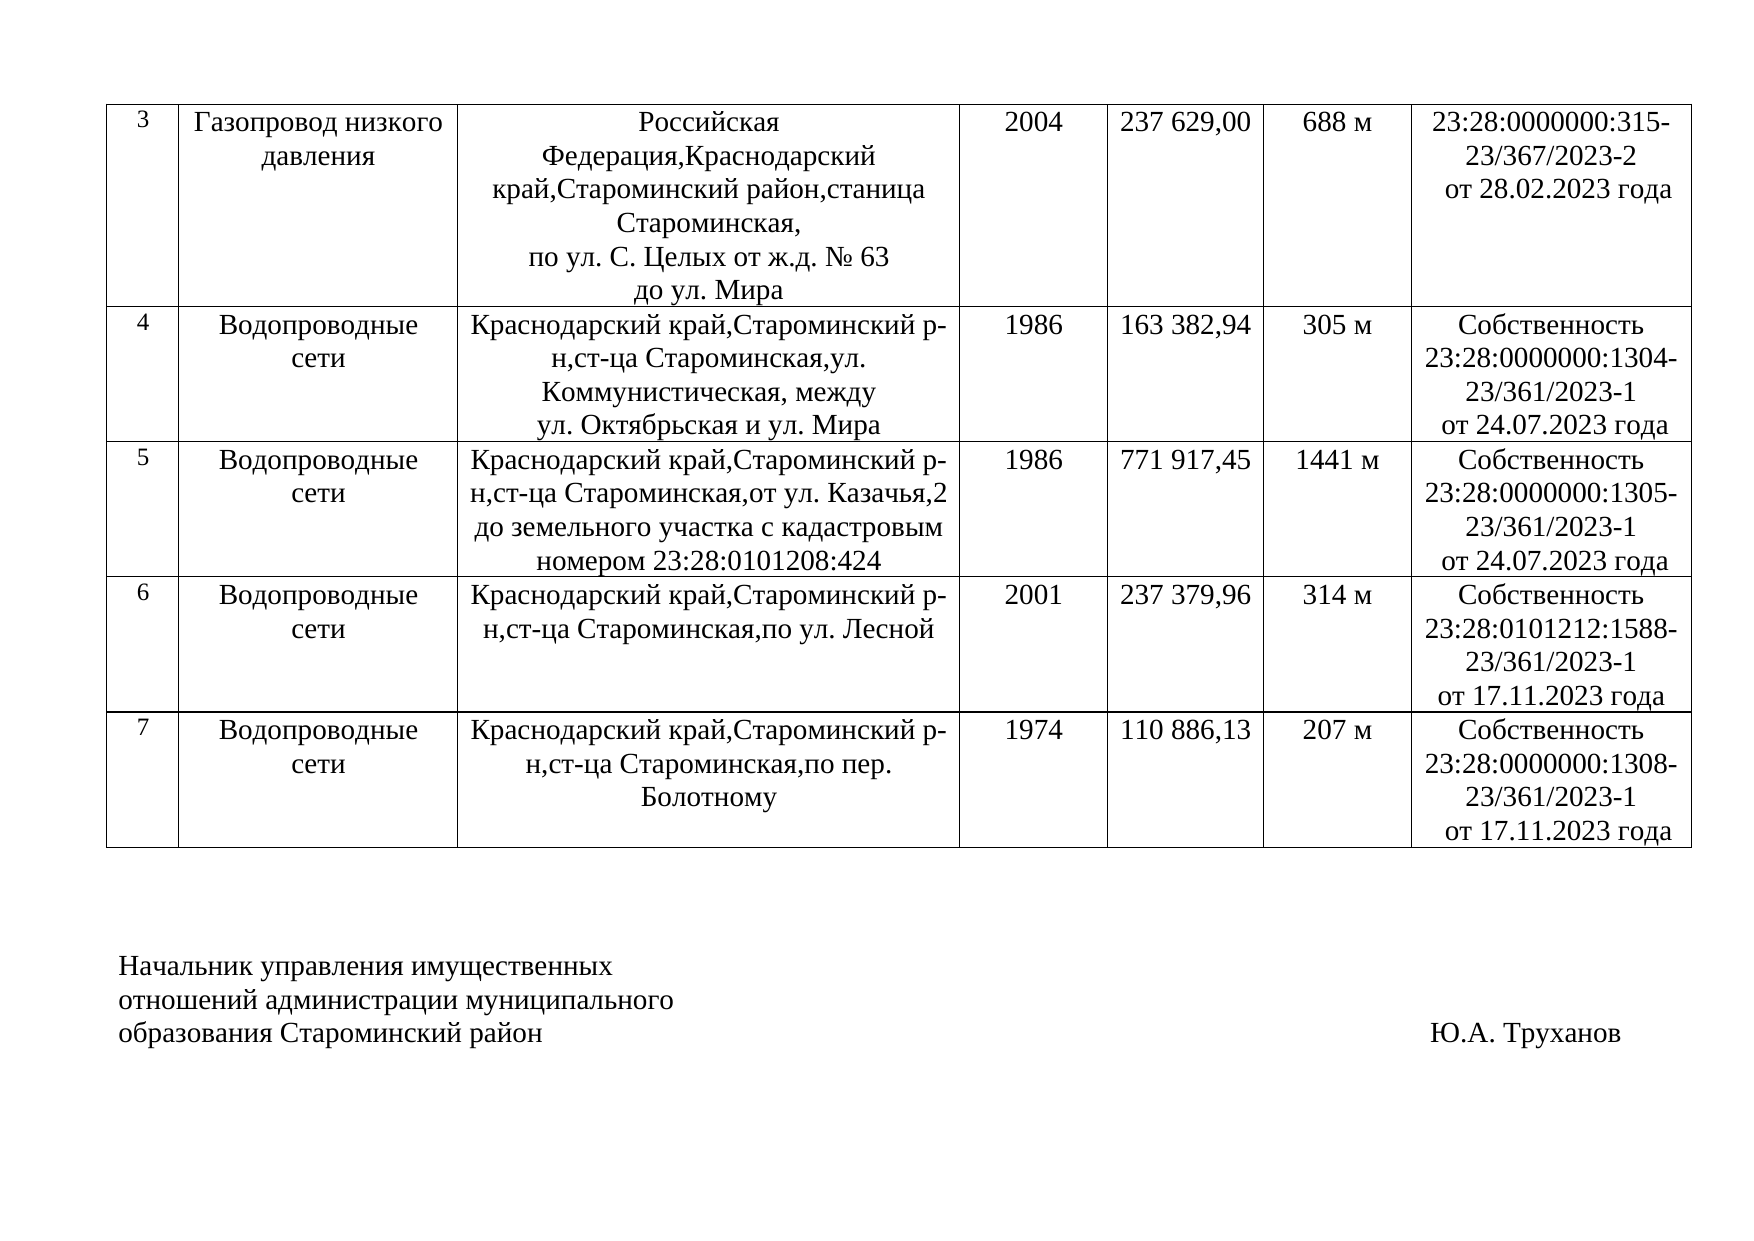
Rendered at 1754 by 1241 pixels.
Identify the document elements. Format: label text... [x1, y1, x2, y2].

table_cell Собственность 23:28:0000000:1305-23/361/2023-1 от 24.07.2023 года [1412, 442, 1691, 576]
table_cell 1974 [960, 713, 1107, 847]
table_cell 2001 [960, 577, 1107, 711]
table_cell 237 629,00 [1108, 105, 1263, 306]
table_cell 6 [107, 577, 178, 711]
table_cell 771 917,45 [1108, 442, 1263, 576]
table_cell 3 [107, 105, 178, 306]
table_cell 110 886,13 [1108, 713, 1263, 847]
table_cell Краснодарский край,Староминский р-н,ст-ца Староминская,ул. Коммунистическая, между ул. Октябрьская и ул. Мира [458, 307, 959, 441]
table_cell 163 382,94 [1108, 307, 1263, 441]
table_cell 305 м [1264, 307, 1411, 441]
table_cell 1986 [960, 442, 1107, 576]
table_cell 1441 м [1264, 442, 1411, 576]
table_cell 4 [107, 307, 178, 441]
table_cell 207 м [1264, 713, 1411, 847]
table_cell Водопроводные сети [179, 713, 457, 847]
table_cell 5 [107, 442, 178, 576]
table_cell 314 м [1264, 577, 1411, 711]
table_cell Краснодарский край,Староминский р-н,ст-ца Староминская,по ул. Лесной [458, 577, 959, 711]
table_cell 237 379,96 [1108, 577, 1263, 711]
table_cell Краснодарский край,Староминский р-н,ст-ца Староминская,по пер. Болотному [458, 713, 959, 847]
table_cell 1986 [960, 307, 1107, 441]
table_cell Краснодарский край,Староминский р-н,ст-ца Староминская,от ул. Казачья,2 до земельного участка с кадастровым номером 23:28:0101208:424 [458, 442, 959, 576]
table_cell 2004 [960, 105, 1107, 306]
table_cell 688 м [1264, 105, 1411, 306]
table_cell Водопроводные сети [179, 442, 457, 576]
table_cell Газопровод низкого давления [179, 105, 457, 306]
table_cell Водопроводные сети [179, 307, 457, 441]
table_cell 7 [107, 713, 178, 847]
table_cell Водопроводные сети [179, 577, 457, 711]
table_cell 23:28:0000000:315-23/367/2023-2 от 28.02.2023 года [1412, 105, 1691, 306]
table_cell Собственность 23:28:0000000:1304-23/361/2023-1 от 24.07.2023 года [1412, 307, 1691, 441]
table_cell Собственность 23:28:0101212:1588-23/361/2023-1 от 17.11.2023 года [1412, 577, 1691, 711]
table_cell Собственность 23:28:0000000:1308-23/361/2023-1 от 17.11.2023 года [1412, 713, 1691, 847]
table_cell Российская Федерация,Краснодарский край,Староминский район,станица Староминская, по ул. С. Целых от ж.д. № 63 до ул. Мира [458, 105, 959, 306]
